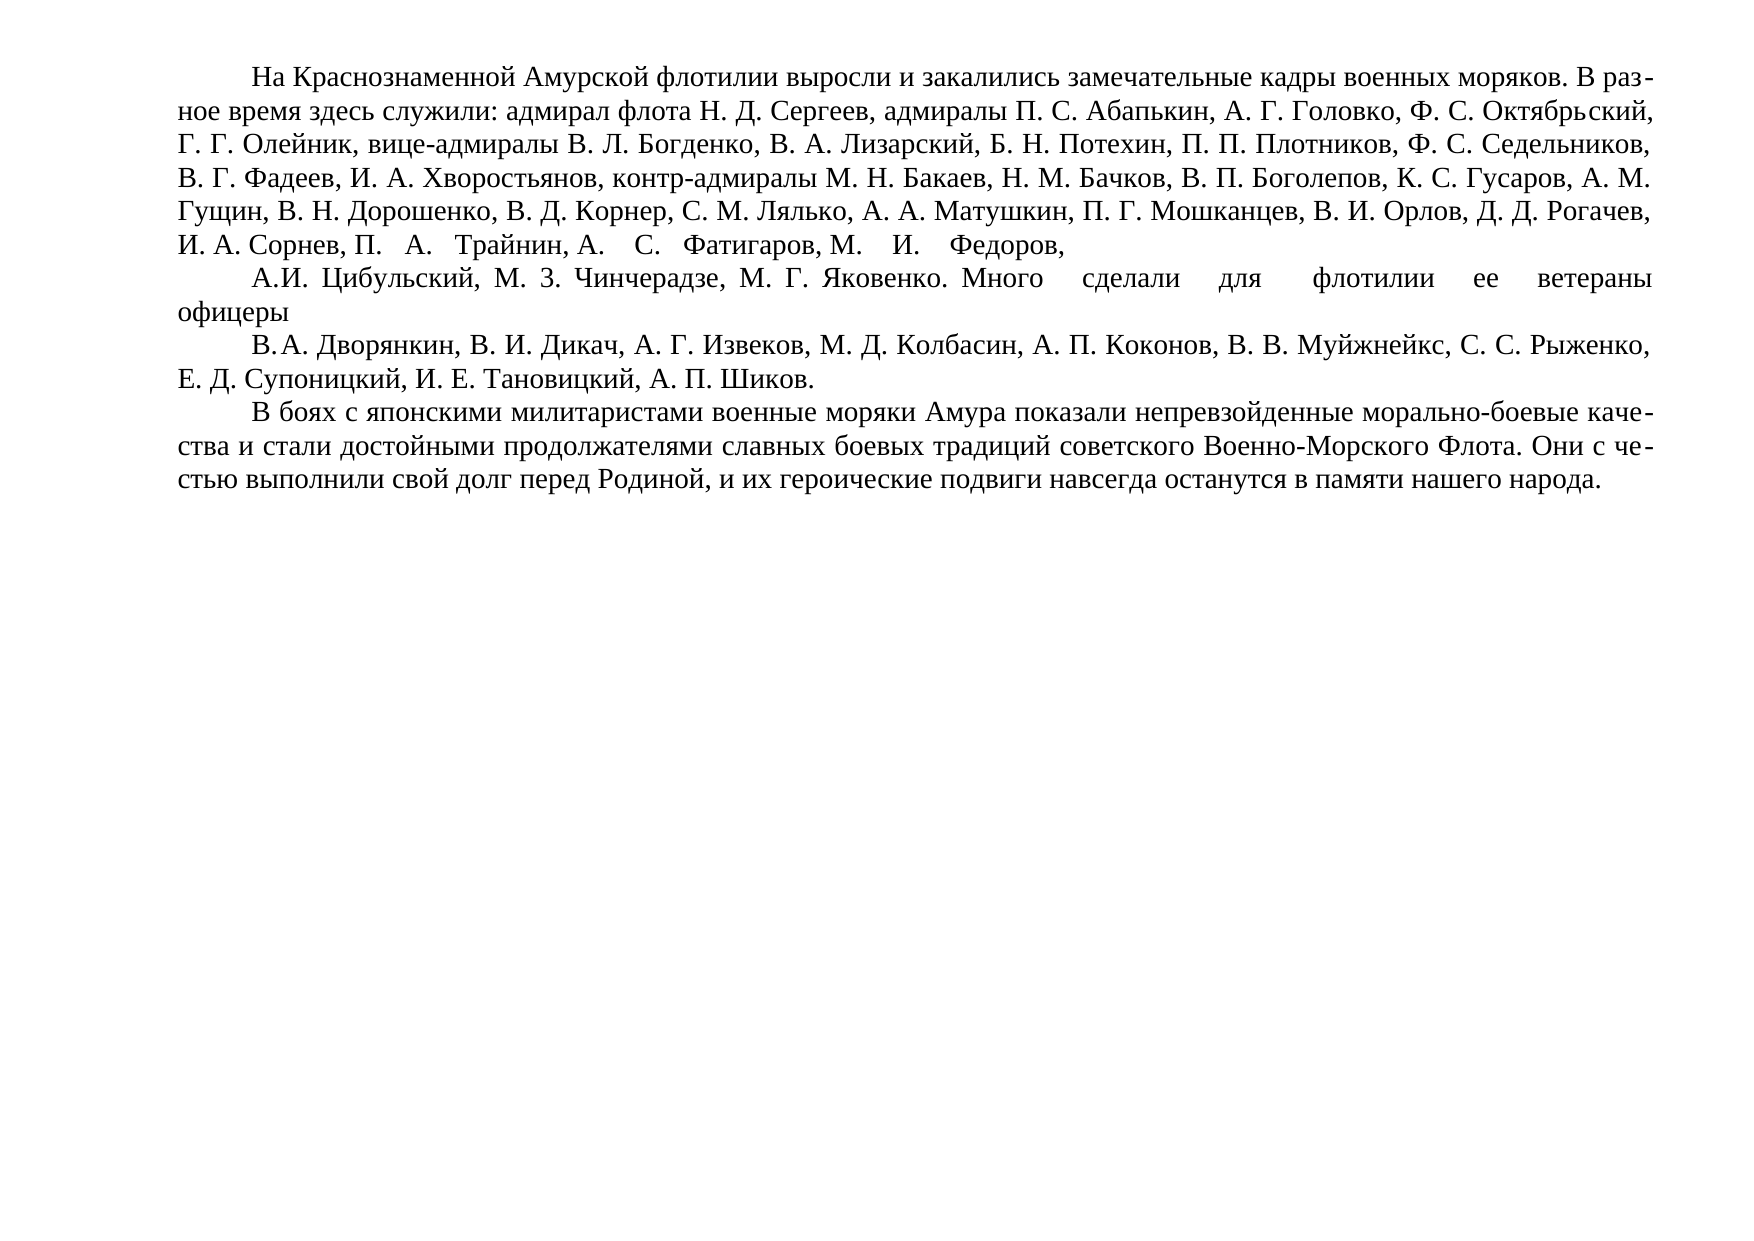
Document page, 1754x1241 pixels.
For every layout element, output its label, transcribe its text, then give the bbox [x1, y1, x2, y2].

text B. А. Дворянкин, В. И. Дикач, А. Г. Извеков, М. Д. Колбасин, А. П. Коконов, В. В. Муйжнейкс, С. С. Рыженко, Е. Д. Супоницкий, И. Е. Тановицкий, А. П. Шиков. [177, 327, 1654, 394]
text На Краснознаменной Амурской флотилии выросли и закалились замечательные кадры военных моряков. В разное время здесь служили: адмирал флота Н. Д. Сергеев, адмиралы П. С. Абапькин, А. Г. Головко, Ф. С. Октябрьский, Г. Г. Олейник, вице-адмиралы В. Л. Богденко, В. А. Лизарский, Б. Н. Потехин, П. П. Плотников, Ф. С. Седельников, В. Г. Фадеев, И. А. Хворостьянов, контр-адмиралы М. Н. Бакаев, Н. М. Бачков, В. П. Боголепов, К. С. Гусаров, А. М. Гущин, В. Н. Дорошенко, В. Д. Корнер, С. М. Лялько, А. А. Матушкин, П. Г. Мошканцев, В. И. Орлов, Д. Д. Рогачев, И. А. Сорнев, П. А. Трайнин, А. С. Фатигаров, М. И. Федоров, [177, 59, 1654, 260]
text В боях с японскими милитаристами военные моряки Амура показали непревзойденные морально-боевые качества и стали достойными продолжателями славных боевых традиций советского Военно-Морского Флота. Они с честью выполнили свой долг перед Родиной, и их героические подвиги навсегда останутся в памяти нашего народа. [177, 394, 1654, 495]
text A. И. Цибульский, М. 3. Чинчерадзе, М. Г. Яковенко. Много сделали для флотилии ее ветераны офицеры [177, 260, 1654, 327]
